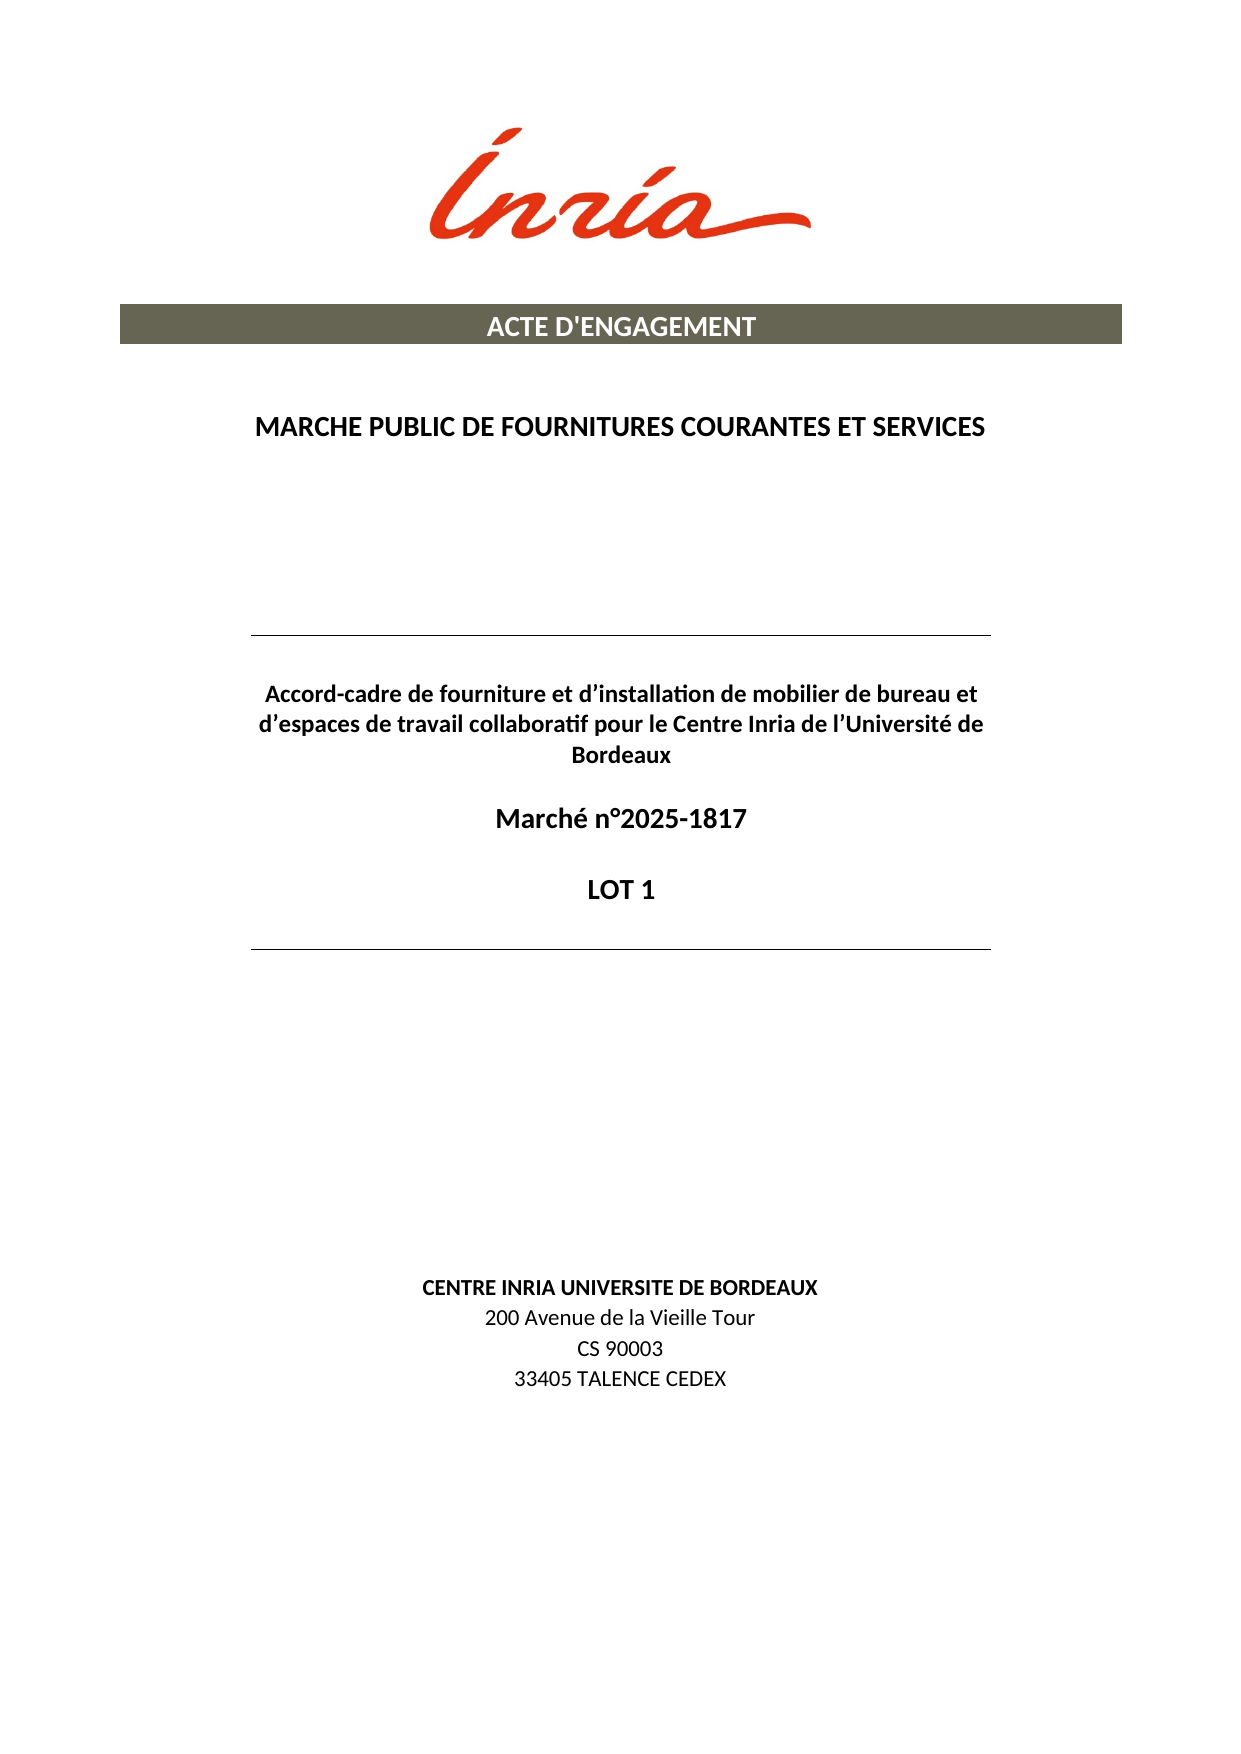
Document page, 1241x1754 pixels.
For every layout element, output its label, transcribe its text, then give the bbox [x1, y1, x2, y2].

text CENTRE INRIA UNIVERSITE DE BORDEAUX [120, 1271, 1120, 1301]
table_header ACTE D'ENGAGEMENT [120, 304, 1122, 344]
text CS 90003 [120, 1332, 1120, 1362]
picture [412, 110, 828, 256]
text 200 Avenue de la Vieille Tour [120, 1301, 1120, 1332]
text 33405 TALENCE CEDEX [120, 1362, 1120, 1393]
table_header Accord-cadre de fourniture et d’installation de mobilier de bureau et d’espaces de travail collaboratif pour le Centre Inria de l’Université de Bordeaux Marché n°2025-1817 LOT 1 [251, 636, 991, 949]
text MARCHE PUBLIC DE FOURNITURES COURANTES ET SERVICES [118, 417, 1122, 442]
